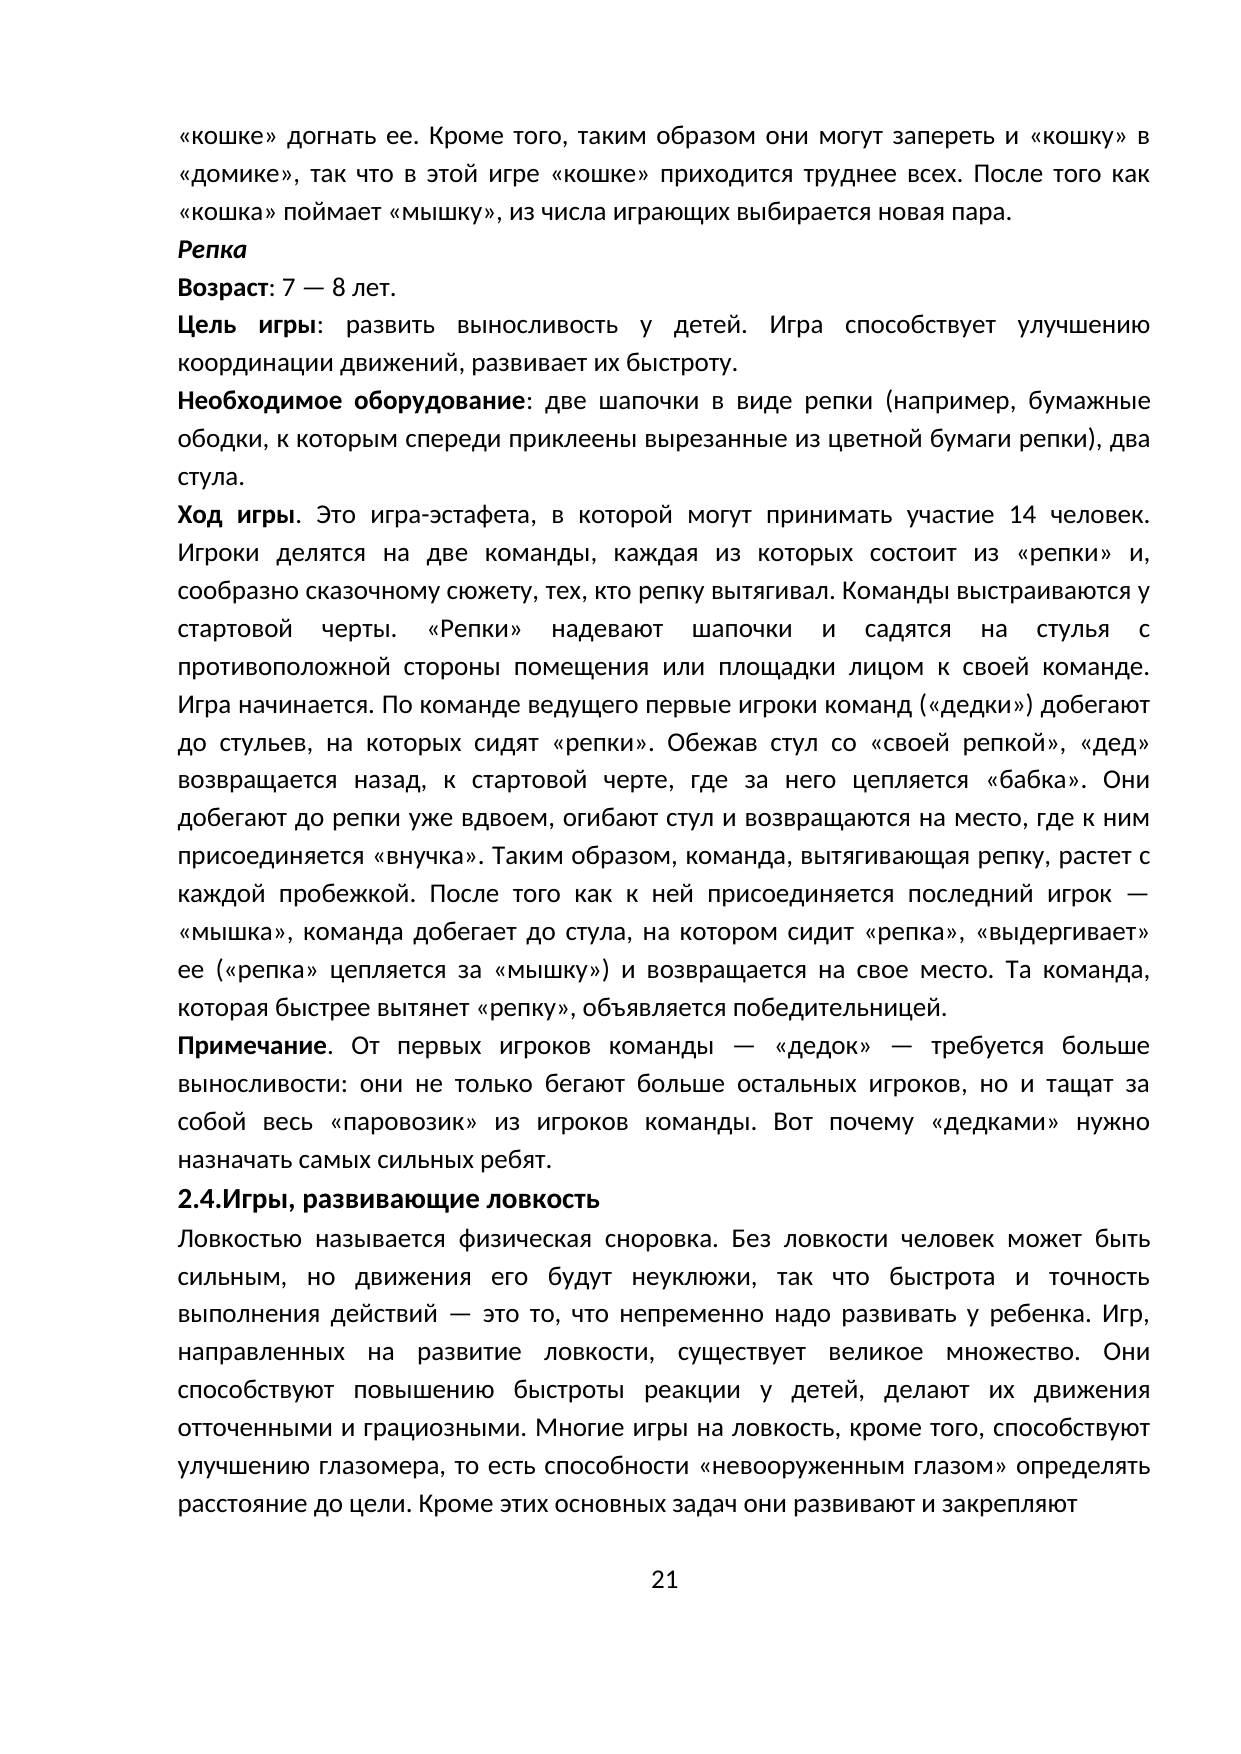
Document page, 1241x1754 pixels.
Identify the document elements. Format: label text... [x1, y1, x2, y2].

text 21 [177, 1562, 1152, 1595]
text Необходимое оборудование: две шапочки в виде репки (например, бумажные ободки, к которым спереди приклеены вырезанные из цветной бумаги репки), два стула. [177, 383, 1152, 492]
text Ловкостью называется физическая сноровка. Без ловкости человек может быть сильным, но движения его будут неуклюжи, так что быстрота и точность выполнения действий — это то, что непременно надо развивать у ребенка. Игр, направленных на развитие ловкости, существует великое множество. Они способствуют повышению быстроты реакции у детей, делают их движения отточенными и грациозными. Многие игры на ловкость, кроме того, способствуют улучшению глазомера, то есть способности «невооруженным глазом» определять расстояние до цели. Кроме этих основных задач они развивают и закрепляют [177, 1221, 1152, 1519]
text «кошке» догнать ее. Кроме того, таким образом они могут запереть и «кошку» в «домике», так что в этой игре «кошке» приходится труднее всех. После того как «кошка» поймает «мышку», из числа играющих выбирается новая пара. [177, 118, 1152, 227]
text 2.4.Игры, развивающие ловкость [177, 1180, 1152, 1215]
text Цель игры: развить выносливость у детей. Игра способствует улучшению координации движений, развивает их быстроту. [177, 308, 1152, 379]
text Репка [177, 232, 1152, 265]
text Ход игры. Это игра-эстафета, в которой могут принимать участие 14 человек. Игроки делятся на две команды, каждая из которых состоит из «репки» и, сообразно сказочному сюжету, тех, кто репку вытягивал. Команды выстраиваются у стартовой черты. «Репки» надевают шапочки и садятся на стулья с противоположной стороны помещения или площадки лицом к своей команде. Игра начинается. По команде ведущего первые игроки команд («дедки») добегают до стульев, на которых сидят «репки». Обежав стул со «своей репкой», «дед» возвращается назад, к стартовой черте, где за него цепляется «бабка». Они добегают до репки уже вдвоем, огибают стул и возвращаются на место, где к ним присоединяется «внучка». Таким образом, команда, вытягивающая репку, растет с каждой пробежкой. После того как к ней присоединяется последний игрок — «мышка», команда добегает до стула, на котором сидит «репка», «выдергивает» ее («репка» цепляется за «мышку») и возвращается на свое место. Та команда, которая быстрее вытянет «репку», объявляется победительницей. [177, 497, 1152, 1023]
text Примечание. От первых игроков команды — «дедок» — требуется больше выносливости: они не только бегают больше остальных игроков, но и тащат за собой весь «паровозик» из игроков команды. Вот почему «дедками» нужно назначать самых сильных ребят. [177, 1028, 1152, 1175]
text Возраст: 7 — 8 лет. [177, 270, 1152, 303]
